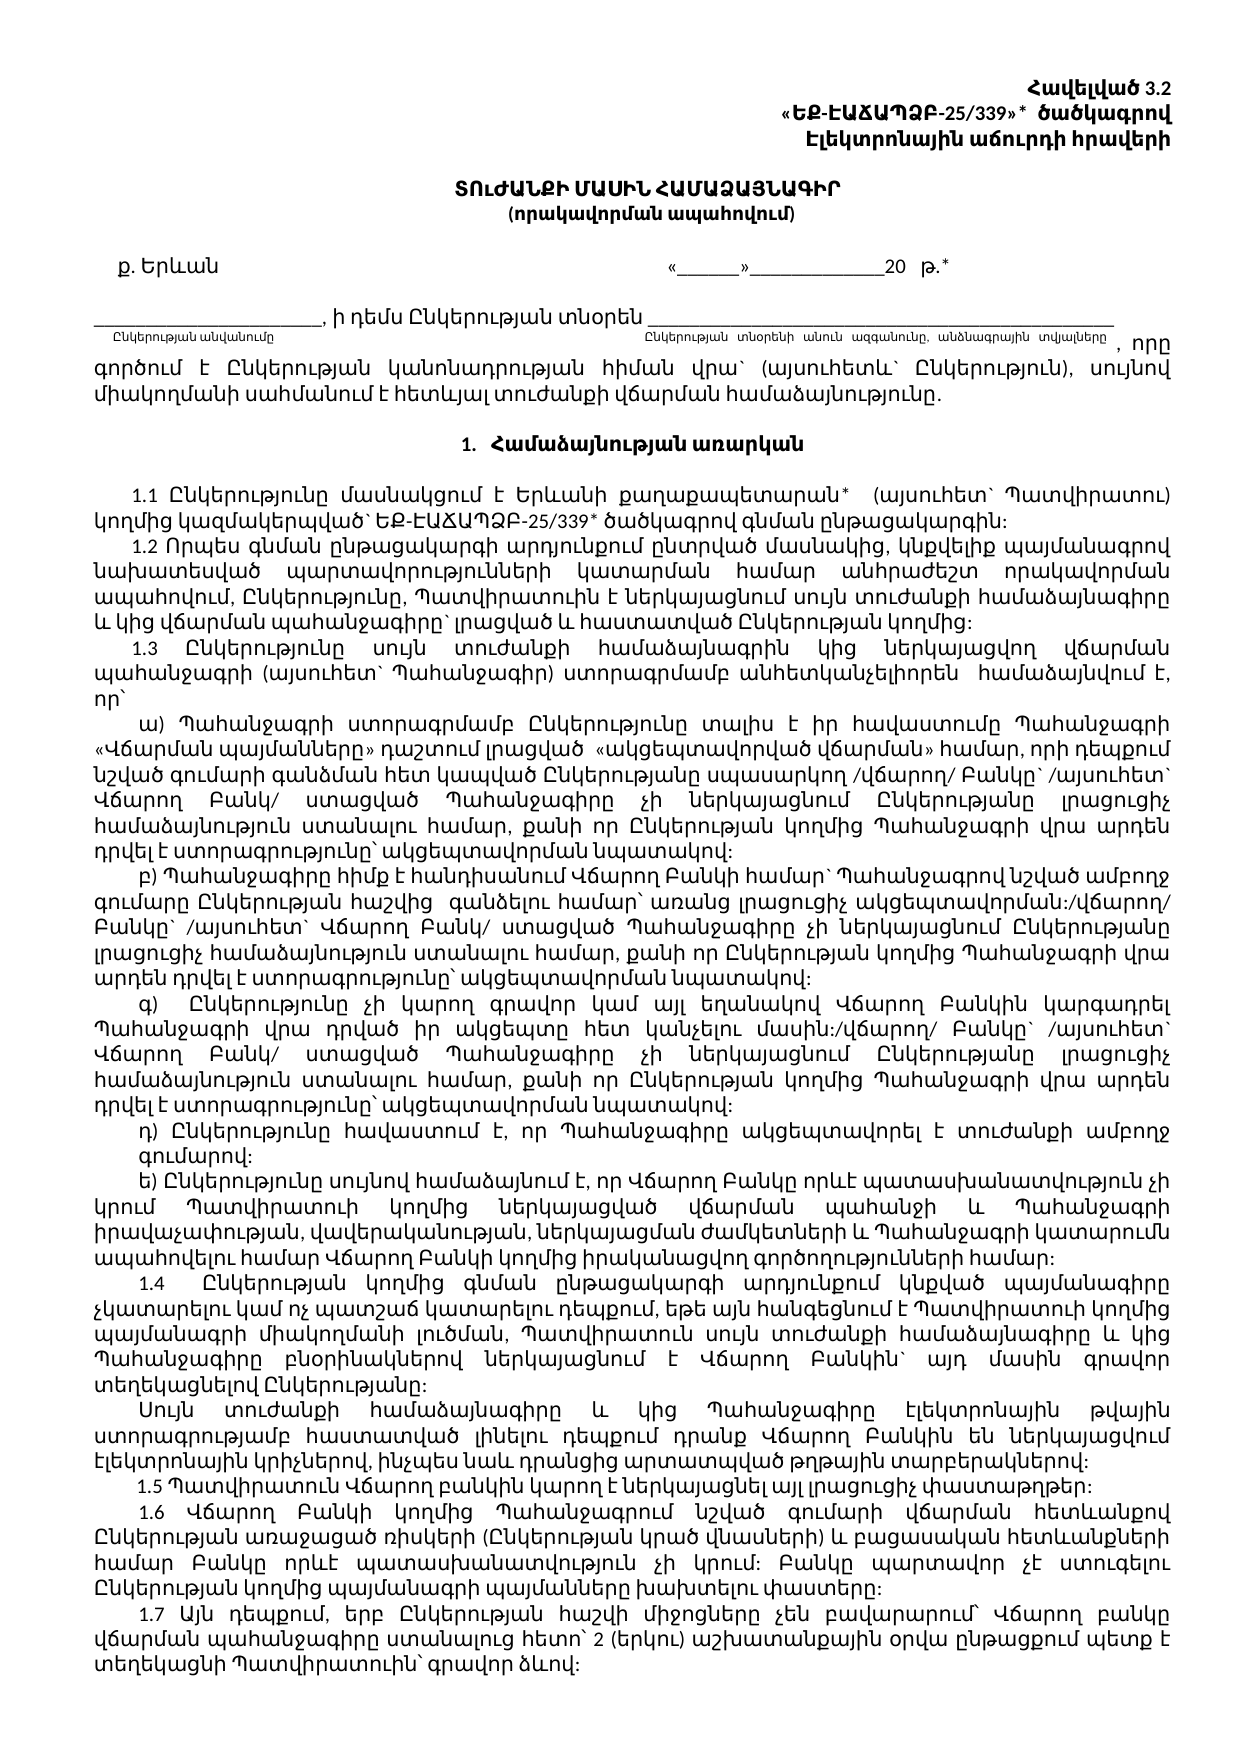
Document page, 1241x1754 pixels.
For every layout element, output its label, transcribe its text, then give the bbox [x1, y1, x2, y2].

text ՏՈւԺԱՆՔԻ ՄԱՍԻՆ ՀԱՄԱՁԱՅՆԱԳԻՐ [94, 177, 1171, 202]
text Ընկերության անվանումը Ընկերության տնօրենի անուն ազգանունը, անձնագրային տվյալները , որը գործում է Ընկերության կանոնադրության հիման վրա` (այսուհետև` Ընկերություն), սույնով միակողմանի սահմանում է հետևյալ տուժանքի վճարման համաձայնությունը. [94, 330, 1171, 406]
text 1.3 Ընկերությունը սույն տուժանքի համաձայնագրին կից ներկայացվող վճարման պահանջագրի (այսուհետ` Պահանջագիր) ստորագրմամբ անհետկանչելիորեն համաձայնվում է, որ՝ [94, 635, 1171, 711]
text բ) Պահանջագիրը հիմք է հանդիսանում Վճարող Բանկի համար` Պահանջագրով նշված ամբողջ գումարը Ընկերության հաշվից գանձելու համար՝ առանց լրացուցիչ ակցեպտավորման:/վճարող/ Բանկը` /այսուհետ` Վճարող Բանկ/ ստացված Պահանջագիրը չի ներկայացնում Ընկերությանը լրացուցիչ համաձայնություն ստանալու համար, քանի որ Ընկերության կողմից Պահանջագրի վրա արդեն դրվել է ստորագրությունը՝ ակցեպտավորման նպատակով: [94, 864, 1171, 991]
text դ) Ընկերությունը հավաստում է, որ Պահանջագիրը ակցեպտավորել է տուժանքի ամբողջ գումարով: [138, 1118, 1171, 1169]
text (որակավորման ապահովում) [94, 202, 1171, 225]
text ա) Պահանջագրի ստորագրմամբ Ընկերությունը տալիս է իր հավաստումը Պահանջագրի «Վճարման պայմանները» դաշտում լրացված «ակցեպտավորված վճարման» համար, որի դեպքում նշված գումարի գանձման հետ կապված Ընկերությանը սպասարկող /վճարող/ Բանկը` /այսուհետ` Վճարող Բանկ/ ստացված Պահանջագիրը չի ներկայացնում Ընկերությանը լրացուցիչ համաձայնություն ստանալու համար, քանի որ Ընկերության կողմից Պահանջագրի վրա արդեն դրվել է ստորագրությունը՝ ակցեպտավորման նպատակով: [94, 711, 1171, 864]
text Սույն տուժանքի համաձայնագիրը և կից Պահանջագիրը էլեկտրոնային թվային ստորագրությամբ հաստատված լինելու դեպքում դրանք Վճարող Բանկին են ներկայացվում էլեկտրոնային կրիչներով, ինչպես նաև դրանցից արտատպված թղթային տարբերակներով: [94, 1397, 1171, 1474]
text 1. Համաձայնության առարկան [94, 432, 1171, 457]
text ______________________, ի դեմս Ընկերության տնօրեն _____________________________________________ [94, 304, 1171, 330]
text Էլեկտրոնային աճուրդի հրավերի [94, 126, 1171, 151]
text Հավելված 3.2 [94, 75, 1171, 100]
text 1.1 Ընկերությունը մասնակցում է Երևանի քաղաքապետարան* (այսուհետ` Պատվիրատու) կողմից կազմակերպված` ԵՔ-ԷԱՃԱՊՁԲ-25/339* ծածկագրով գնման ընթացակարգին: [94, 482, 1171, 533]
text գ) Ընկերությունը չի կարող գրավոր կամ այլ եղանակով Վճարող Բանկին կարգադրել Պահանջագրի վրա դրված իր ակցեպտը հետ կանչելու մասին:/վճարող/ Բանկը` /այսուհետ` Վճարող Բանկ/ ստացված Պահանջագիրը չի ներկայացնում Ընկերությանը լրացուցիչ համաձայնություն ստանալու համար, քանի որ Ընկերության կողմից Պահանջագրի վրա արդեն դրվել է ստորագրությունը՝ ակցեպտավորման նպատակով: [94, 991, 1171, 1118]
text ե) Ընկերությունը սույնով համաձայնում է, որ Վճարող Բանկը որևէ պատասխանատվություն չի կրում Պատվիրատուի կողմից ներկայացված վճարման պահանջի և Պահանջագրի իրավաչափության, վավերականության, ներկայացման ժամկետների և Պահանջագրի կատարումն ապահովելու համար Վճարող Բանկի կողմից իրականացվող գործողությունների համար: [94, 1169, 1171, 1270]
text 1.5 Պատվիրատուն Վճարող բանկին կարող է ներկայացնել այլ լրացուցիչ փաստաթղթեր: [94, 1474, 1171, 1499]
text ք. Երևան «______»_____________20 թ.* [94, 254, 1171, 279]
text «ԵՔ-ԷԱՃԱՊՁԲ-25/339»* ծածկագրով [94, 100, 1171, 126]
text 1.2 Որպես գնման ընթացակարգի արդյունքում ընտրված մասնակից, կնքվելիք պայմանագրով նախատեսված պարտավորությունների կատարման համար անհրաժեշտ որակավորման ապահովում, Ընկերությունը, Պատվիրատուին է ներկայացնում սույն տուժանքի համաձայնագիրը և կից վճարման պահանջագիրը` լրացված և հաստատված Ընկերության կողմից: [94, 533, 1171, 635]
text 1.4 Ընկերության կողմից գնման ընթացակարգի արդյունքում կնքված պայմանագիրը չկատարելու կամ ոչ պատշաճ կատարելու դեպքում, եթե այն հանգեցնում է Պատվիրատուի կողմից պայմանագրի միակողմանի լուծման, Պատվիրատուն սույն տուժանքի համաձայնագիրը և կից Պահանջագիրը բնօրինակներով ներկայացնում է Վճարող Բանկին` այդ մասին գրավոր տեղեկացնելով Ընկերությանը: [94, 1270, 1171, 1397]
text 1.6 Վճարող Բանկի կողմից Պահանջագրում նշված գումարի վճարման հետևանքով Ընկերության առաջացած ռիսկերի (Ընկերության կրած վնասների) և բացասական հետևանքների համար Բանկը որևէ պատասխանատվություն չի կրում: Բանկը պարտավոր չէ ստուգելու Ընկերության կողմից պայմանագրի պայմանները խախտելու փաստերը: [94, 1499, 1171, 1601]
text 1.7 Այն դեպքում, երբ Ընկերության հաշվի միջոցները չեն բավարարում՝ Վճարող բանկը վճարման պահանջագիրը ստանալուց հետո՝ 2 (երկու) աշխատանքային օրվա ընթացքում պետք է տեղեկացնի Պատվիրատուին՝ գրավոր ձևով: [94, 1601, 1171, 1677]
